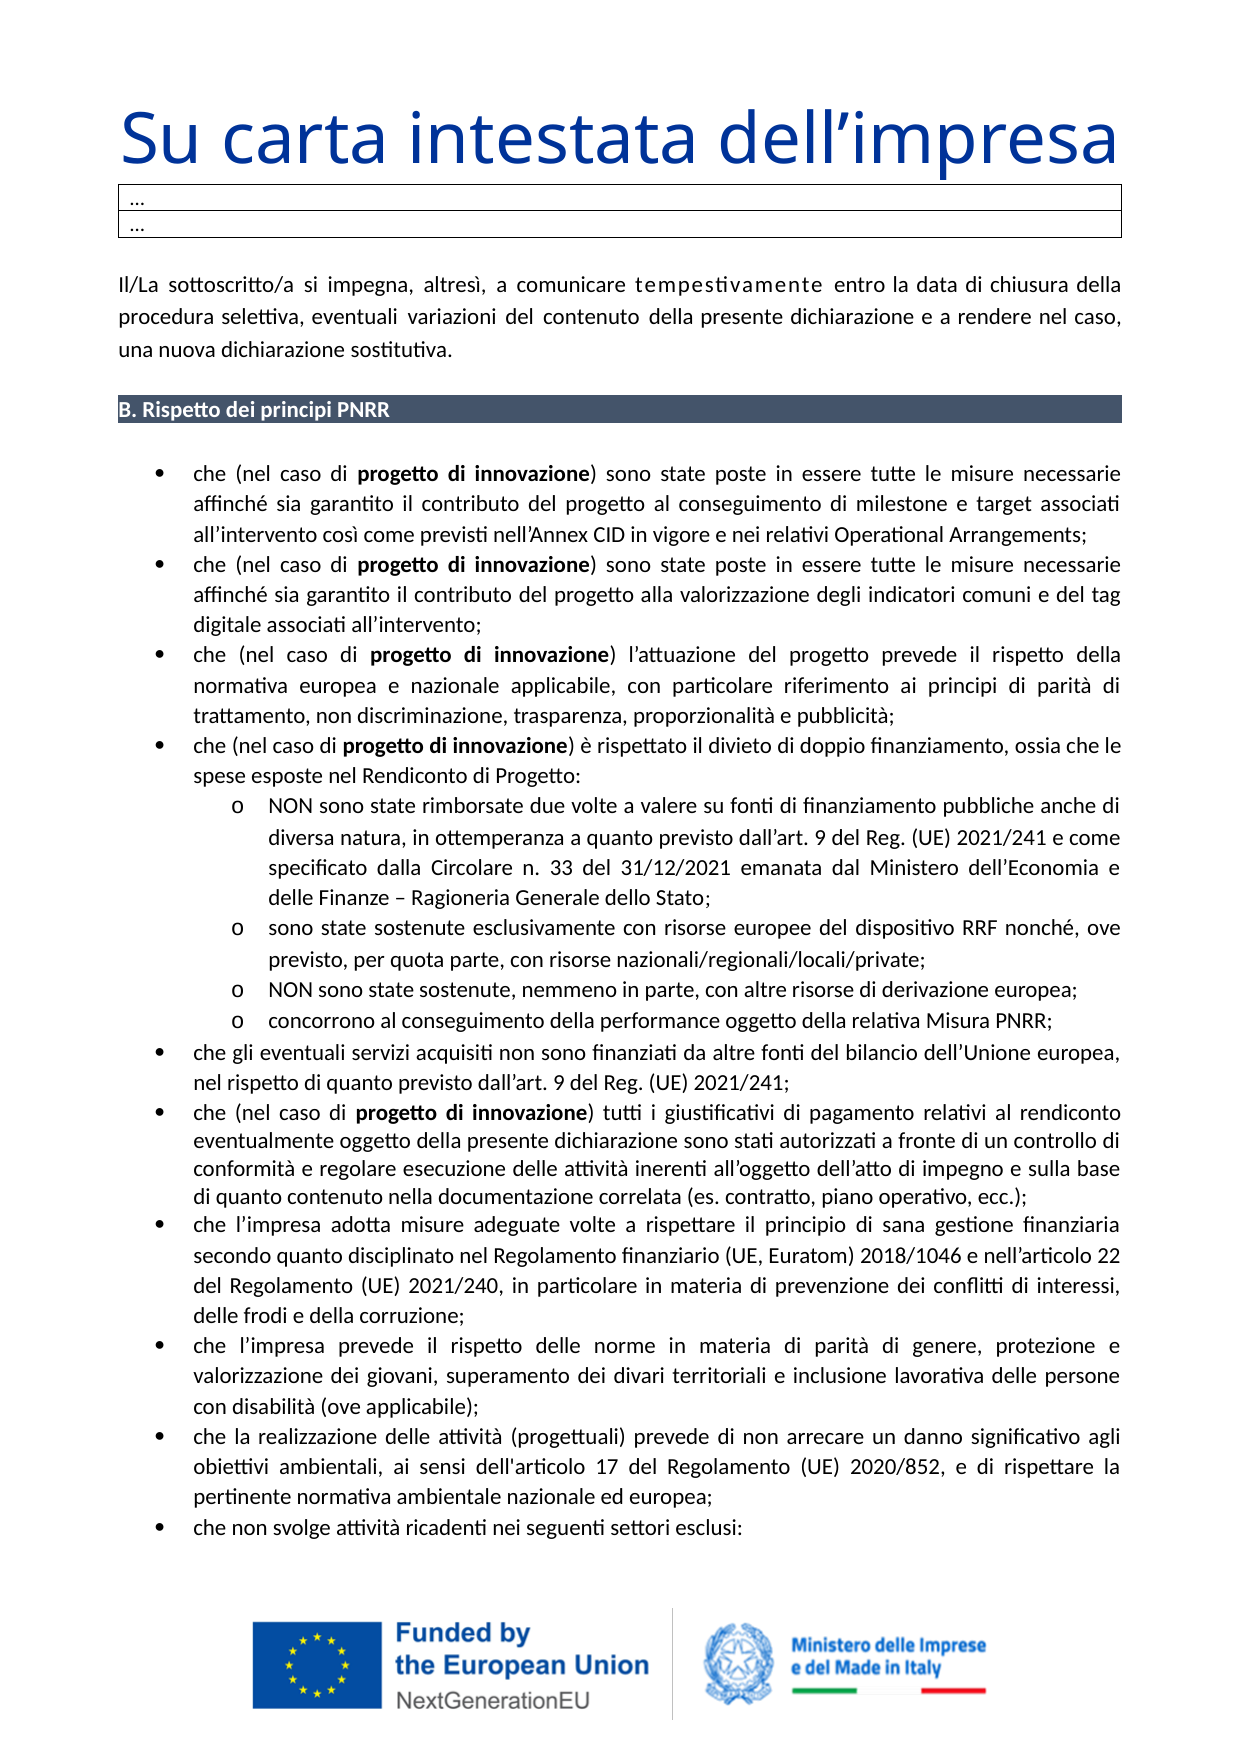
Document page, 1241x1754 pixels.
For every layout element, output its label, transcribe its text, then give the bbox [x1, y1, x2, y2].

text Il/La sottoscritto/a si impegna, altresì, a comunicare tempestivamente entro la data di chiusura della procedura selettiva, eventuali variazioni del contenuto della presente dichiarazione e a rendere nel caso, una nuova dichiarazione sostitutiva. [118, 270, 1122, 363]
list sono state sostenute esclusivamente con risorse europee del dispositivo RRF nonché, ove previsto, per quota parte, con risorse nazionali/regionali/locali/private; [231, 913, 1122, 973]
list che (nel caso di progetto di innovazione) è rispettato il divieto di doppio finanziamento, ossia che le spese esposte nel Rendiconto di Progetto: [156, 731, 1122, 789]
list che gli eventuali servizi acquisiti non sono finanziati da altre fonti del bilancio dell’Unione europea, nel rispetto di quanto previsto dall’art. 9 del Reg. (UE) 2021/241; [156, 1038, 1122, 1096]
list che (nel caso di progetto di innovazione) l’attuazione del progetto prevede il rispetto della normativa europea e nazionale applicabile, con particolare riferimento ai principi di parità di trattamento, non discriminazione, trasparenza, proporzionalità e pubblicità; [156, 641, 1122, 729]
list che (nel caso di progetto di innovazione) sono state poste in essere tutte le misure necessarie affinché sia garantito il contributo del progetto alla valorizzazione degli indicatori comuni e del tag digitale associati all’intervento; [156, 550, 1122, 638]
list NON sono state sostenute, nemmeno in parte, con altre risorse di derivazione europea; [231, 975, 1122, 1004]
table_cell … [119, 211, 1121, 237]
list che (nel caso di progetto di innovazione) tutti i giustificativi di pagamento relativi al rendiconto eventualmente oggetto della presente dichiarazione sono stati autorizzati a fronte di un controllo di conformità e regolare esecuzione delle attività inerenti all’oggetto dell’atto di impegno e sulla base di quanto contenuto nella documentazione correlata (es. contratto, piano operativo, ecc.); [156, 1098, 1122, 1211]
list che l’impresa prevede il rispetto delle norme in materia di parità di genere, protezione e valorizzazione dei giovani, superamento dei divari territoriali e inclusione lavorativa delle persone con disabilità (ove applicabile); [156, 1331, 1122, 1420]
list NON sono state rimborsate due volte a valere su fonti di finanziamento pubbliche anche di diversa natura, in ottemperanza a quanto previsto dall’art. 9 del Reg. (UE) 2021/241 e come specificato dalla Circolare n. 33 del 31/12/2021 emanata dal Ministero dell’Economia e delle Finanze – Ragioneria Generale dello Stato; [231, 792, 1122, 911]
picture [243, 1608, 994, 1720]
list concorrono al conseguimento della performance oggetto della relativa Misura PNRR; [231, 1007, 1122, 1036]
list che l’impresa adotta misure adeguate volte a rispettare il principio di sana gestione finanziaria secondo quanto disciplinato nel Regolamento finanziario (UE, Euratom) 2018/1046 e nell’articolo 22 del Regolamento (UE) 2021/240, in particolare in materia di prevenzione dei conflitti di interessi, delle frodi e della corruzione; [156, 1211, 1122, 1329]
list che non svolge attività ricadenti nei seguenti settori esclusi: [156, 1513, 1122, 1541]
list che la realizzazione delle attività (progettuali) prevede di non arrecare un danno significativo agli obiettivi ambientali, ai sensi dell'articolo 17 del Regolamento (UE) 2020/852, e di rispettare la pertinente normativa ambientale nazionale ed europea; [156, 1422, 1122, 1510]
table_cell … [119, 185, 1121, 210]
list che (nel caso di progetto di innovazione) sono state poste in essere tutte le misure necessarie affinché sia garantito il contributo del progetto al conseguimento di milestone e target associati all’intervento così come previsti nell’Annex CID in vigore e nei relativi Operational Arrangements; [156, 459, 1122, 548]
text B. Rispetto dei principi PNRR [118, 395, 1122, 423]
